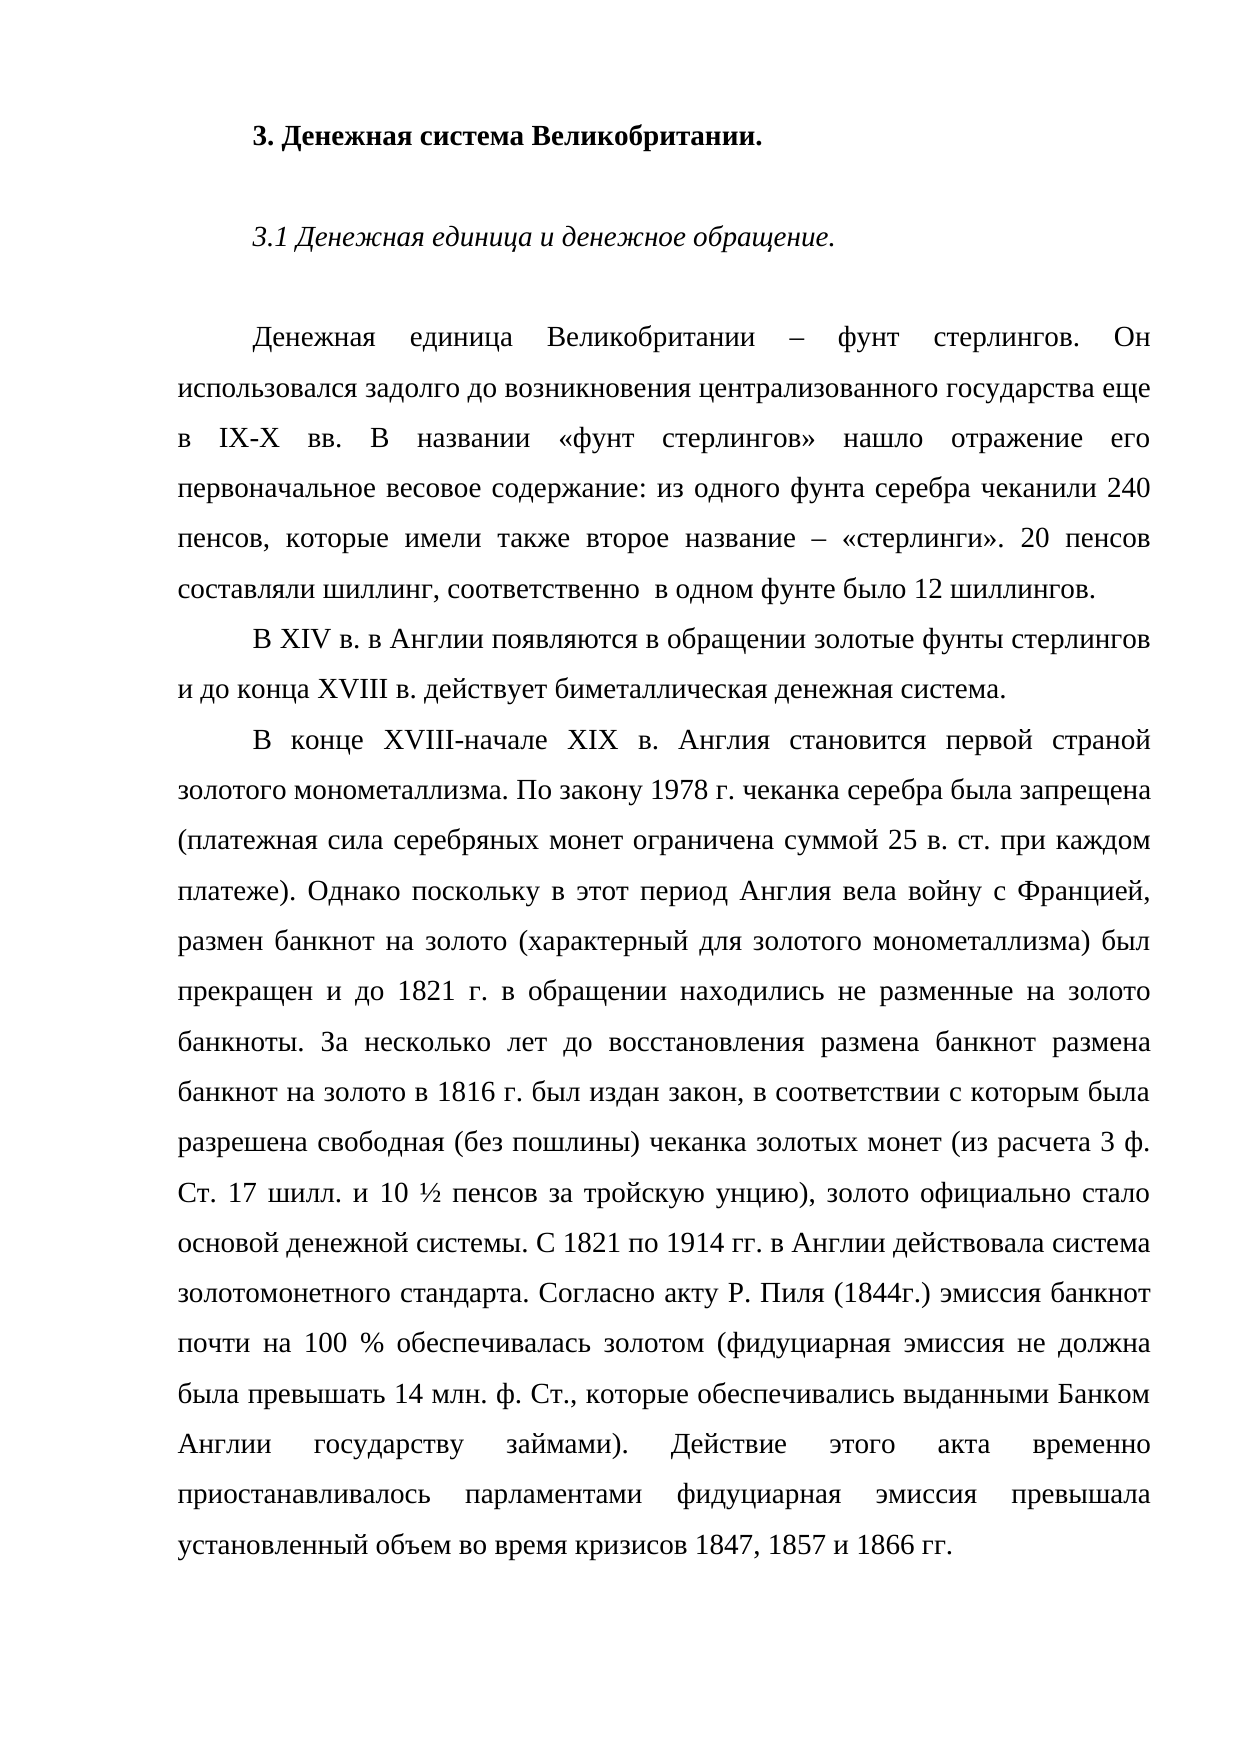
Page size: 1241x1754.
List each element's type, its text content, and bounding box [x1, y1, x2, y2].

text 3.1 Денежная единица и денежное обращение. [177, 219, 1152, 252]
text 3. Денежная система Великобритании. [177, 118, 1152, 152]
text В конце XVIII-начале XIX в. Англия становится первой страной золотого монометаллизма. По закону 1978 г. чеканка серебра была запрещена (платежная сила серебряных монет ограничена суммой 25 в. ст. при каждом платеже). Однако поскольку в этот период Англия вела войну с Францией, размен банкнот на золото (характерный для золотого монометаллизма) был прекращен и до 1821 г. в обращении находились не разменные на золото банкноты. За несколько лет до восстановления размена банкнот размена банкнот на золото в 1816 г. был издан закон, в соответствии с которым была разрешена свободная (без пошлины) чеканка золотых монет (из расчета 3 ф. Ст. 17 шилл. и 10 ½ пенсов за тройскую унцию), золото официально стало основой денежной системы. С 1821 по 1914 гг. в Англии действовала система золотомонетного стандарта. Согласно акту Р. Пиля (1844г.) эмиссия банкнот почти на 100 % обеспечивалась золотом (фидуциарная эмиссия не должна была превышать 14 млн. ф. Ст., которые обеспечивались выданными Банком Англии государству займами). Действие этого акта временно приостанавливалось парламентами фидуциарная эмиссия превышала установленный объем во время кризисов 1847, 1857 и 1866 гг. [177, 722, 1152, 1560]
text В XIV в. в Англии появляются в обращении золотые фунты стерлингов и до конца XVIII в. действует биметаллическая денежная система. [177, 621, 1152, 705]
text Денежная единица Великобритании – фунт стерлингов. Он использовался задолго до возникновения централизованного государства еще в IX-X вв. В названии «фунт стерлингов» нашло отражение его первоначальное весовое содержание: из одного фунта серебра чеканили 240 пенсов, которые имели также второе название – «стерлинги». 20 пенсов составляли шиллинг, соответственно в одном фунте было 12 шиллингов. [177, 319, 1152, 604]
